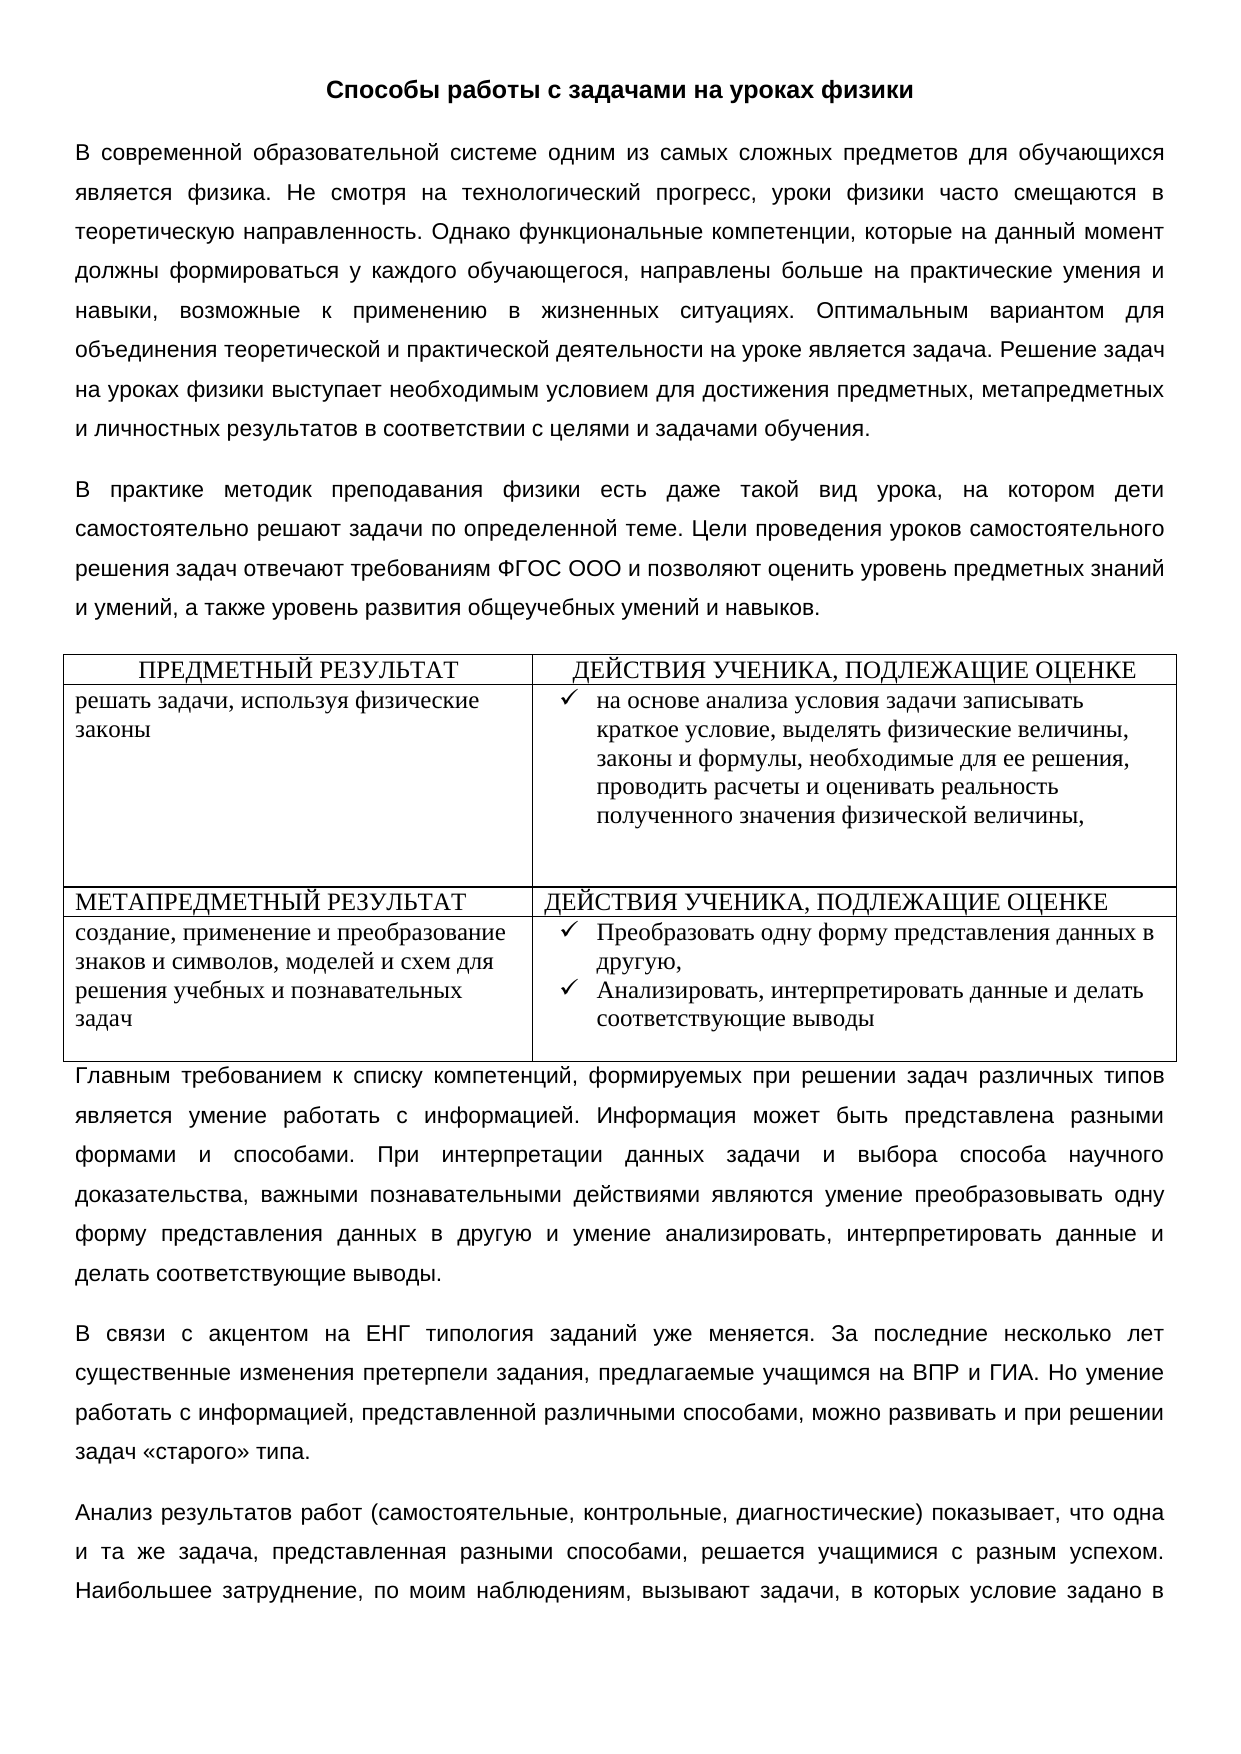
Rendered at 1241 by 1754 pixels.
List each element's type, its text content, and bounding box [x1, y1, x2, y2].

table_header ДЕЙСТВИЯ УЧЕНИКА, ПОДЛЕЖАЩИЕ ОЦЕНКЕ [533, 655, 1176, 684]
table_cell на основе анализа условия задачи записывать краткое условие, выделять физические величины, законы и формулы, необходимые для ее решения, проводить расчеты и оценивать реальность полученного значения физической величины, [533, 685, 1176, 886]
table_cell ДЕЙСТВИЯ УЧЕНИКА, ПОДЛЕЖАЩИЕ ОЦЕНКЕ [533, 888, 1176, 916]
text В современной образовательной системе одним из самых сложных предметов для обучающихся является физика. Не смотря на технологический прогресс, уроки физики часто смещаются в теоретическую направленность. Однако функциональные компетенции, которые на данный момент должны формироваться у каждого обучающегося, направлены больше на практические умения и навыки, возможные к применению в жизненных ситуациях. Оптимальным вариантом для объединения теоретической и практической деятельности на уроке является задача. Решение задач на уроках физики выступает необходимым условием для достижения предметных, метапредметных и личностных результатов в соответствии с целями и задачами обучения. [75, 139, 1165, 442]
table_cell Преобразовать одну форму представления данных в другую, Анализировать, интерпретировать данные и делать соответствующие выводы [533, 917, 1176, 1061]
table_cell создание, применение и преобразование знаков и символов, моделей и схем для решения учебных и познавательных задач [64, 917, 532, 1061]
table_cell решать задачи, используя физические законы [64, 685, 532, 886]
table_header ПРЕДМЕТНЫЙ РЕЗУЛЬТАТ [64, 655, 532, 684]
text В связи с акцентом на ЕНГ типология заданий уже меняется. За последние несколько лет существенные изменения претерпели задания, предлагаемые учащимся на ВПР и ГИА. Но умение работать с информацией, представленной различными способами, можно развивать и при решении задач «старого» типа. [75, 1320, 1165, 1464]
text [75, 1498, 1165, 1604]
text В практике методик преподавания физики есть даже такой вид урока, на котором дети самостоятельно решают задачи по определенной теме. Цели проведения уроков самостоятельного решения задач отвечают требованиям ФГОС ООО и позволяют оценить уровень предметных знаний и умений, а также уровень развития общеучебных умений и навыков. [75, 476, 1165, 620]
text Главным требованием к списку компетенций, формируемых при решении задач различных типов является умение работать с информацией. Информация может быть представлена разными формами и способами. При интерпретации данных задачи и выбора способа научного доказательства, важными познавательными действиями являются умение преобразовывать одну форму представления данных в другую и умение анализировать, интерпретировать данные и делать соответствующие выводы. [75, 1062, 1165, 1286]
text Способы работы с задачами на уроках физики [75, 75, 1165, 104]
table_cell МЕТАПРЕДМЕТНЫЙ РЕЗУЛЬТАТ [64, 888, 532, 916]
